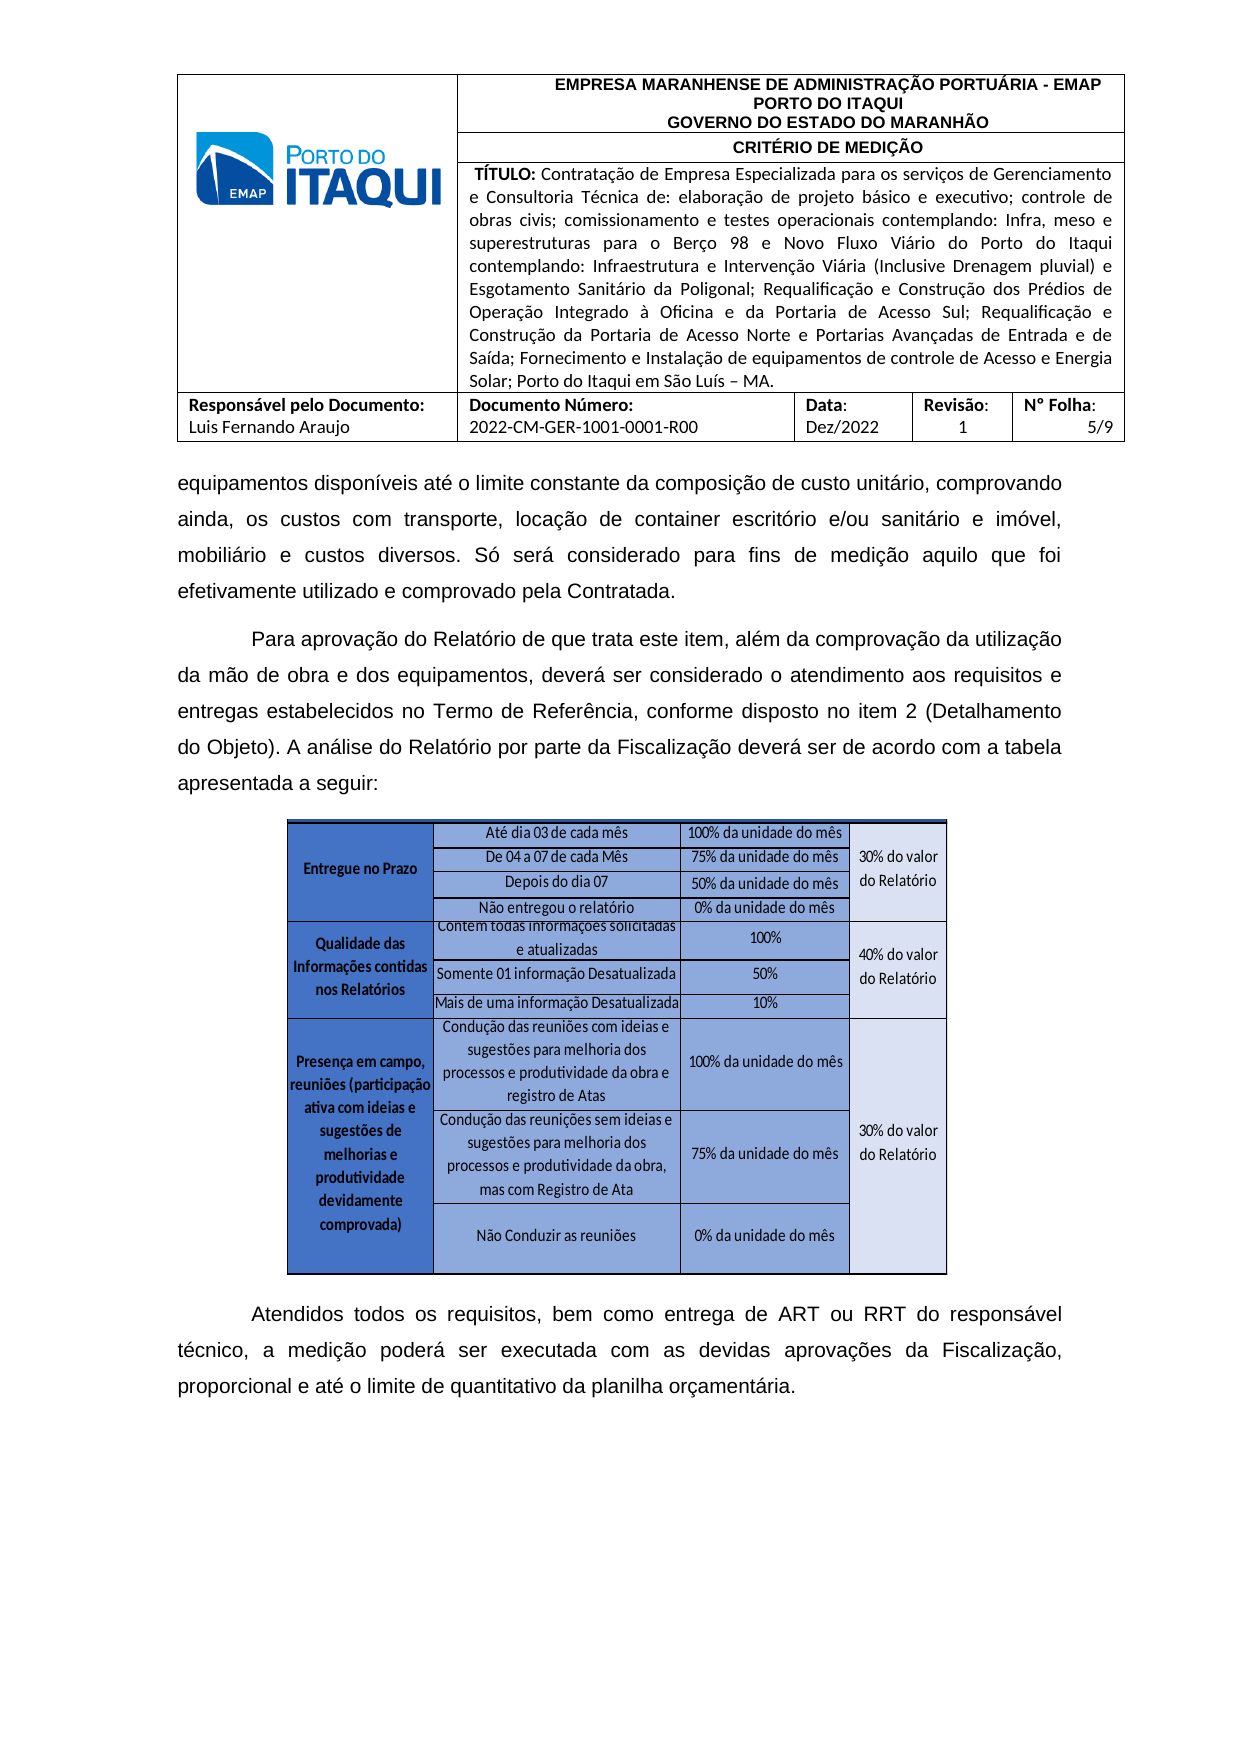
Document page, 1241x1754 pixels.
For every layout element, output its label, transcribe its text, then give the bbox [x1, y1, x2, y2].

picture [188, 122, 449, 213]
text Para aprovação do Relatório de que trata este item, além da comprovação da utilização da mão de obra e dos equipamentos, deverá ser considerado o atendimento aos requisitos e entregas estabelecidos no Termo de Referência, conforme disposto no item 2 (Detalhamento do Objeto). A análise do Relatório por parte da Fiscalização deverá ser de acordo com a tabela apresentada a seguir: [177, 627, 1063, 795]
text Atendidos todos os requisitos, bem como entrega de ART ou RRT do responsável técnico, a medição poderá ser executada com as devidas aprovações da Fiscalização, proporcional e até o limite de quantitativo da planilha orçamentária. [177, 1302, 1063, 1398]
